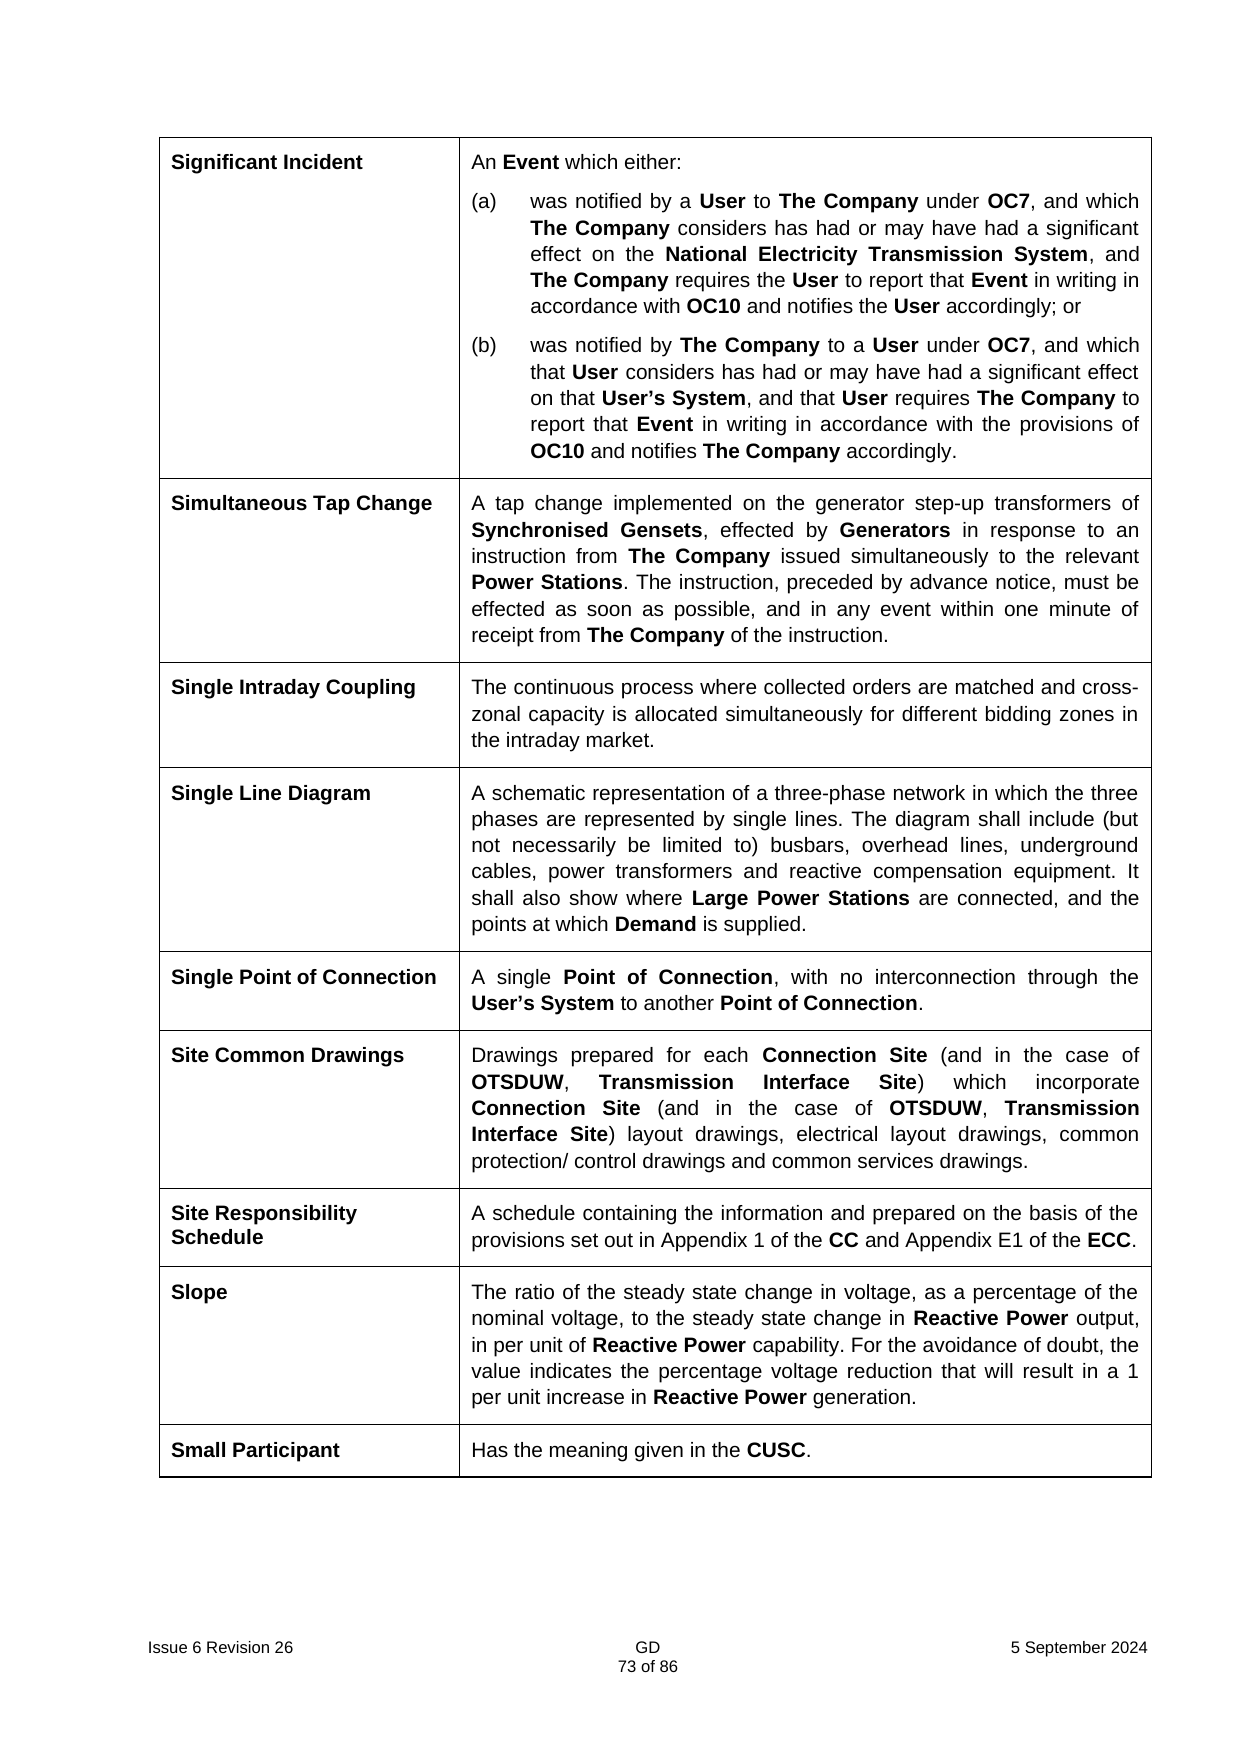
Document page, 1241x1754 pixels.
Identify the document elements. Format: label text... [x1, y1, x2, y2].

table_cell Significant Incident [160, 138, 459, 477]
table_cell Site Responsibility Schedule [160, 1189, 459, 1266]
table_cell Site Common Drawings [160, 1031, 459, 1187]
table_cell A tap change implemented on the generator step-up transformers of Synchronised Gensets, effected by Generators in response to an instruction from The Company issued simultaneously to the relevant Power Stations. The instruction, preceded by advance notice, must be effected as soon as possible, and in any event within one minute of receipt from The Company of the instruction. [460, 479, 1151, 662]
table_cell Single Point of Connection [160, 952, 459, 1030]
table_cell Single Intraday Coupling [160, 663, 459, 767]
table_cell The ratio of the steady state change in voltage, as a percentage of the nominal voltage, to the steady state change in Reactive Power output, in per unit of Reactive Power capability. For the avoidance of doubt, the value indicates the percentage voltage reduction that will result in a 1 per unit increase in Reactive Power generation. [460, 1267, 1151, 1424]
table_cell An Event which either: (a) was notified by a User to The Company under OC7, and which The Company considers has had or may have had a significant effect on the National Electricity Transmission System, and The Company requires the User to report that Event in writing in accordance with OC10 and notifies the User accordingly; or (b) was notified by The Company to a User under OC7, and which that User considers has had or may have had a significant effect on that User’s System, and that User requires The Company to report that Event in writing in accordance with the provisions of OC10 and notifies The Company accordingly. [460, 138, 1151, 477]
table_cell Slope [160, 1267, 459, 1424]
table_cell A schedule containing the information and prepared on the basis of the provisions set out in Appendix 1 of the CC and Appendix E1 of the ECC. [460, 1189, 1151, 1266]
table_cell The continuous process where collected orders are matched and cross-zonal capacity is allocated simultaneously for different bidding zones in the intraday market. [460, 663, 1151, 767]
table_cell Single Line Diagram [160, 768, 459, 951]
table_cell Drawings prepared for each Connection Site (and in the case of OTSDUW, Transmission Interface Site) which incorporate Connection Site (and in the case of OTSDUW, Transmission Interface Site) layout drawings, electrical layout drawings, common protection/ control drawings and common services drawings. [460, 1031, 1151, 1187]
table_cell A single Point of Connection, with no interconnection through the User’s System to another Point of Connection. [460, 952, 1151, 1030]
table_cell Has the meaning given in the CUSC. [460, 1425, 1151, 1476]
table_cell Simultaneous Tap Change [160, 479, 459, 662]
table_cell A schematic representation of a three-phase network in which the three phases are represented by single lines. The diagram shall include (but not necessarily be limited to) busbars, overhead lines, underground cables, power transformers and reactive compensation equipment. It shall also show where Large Power Stations are connected, and the points at which Demand is supplied. [460, 768, 1151, 951]
table_cell Small Participant [160, 1425, 459, 1476]
